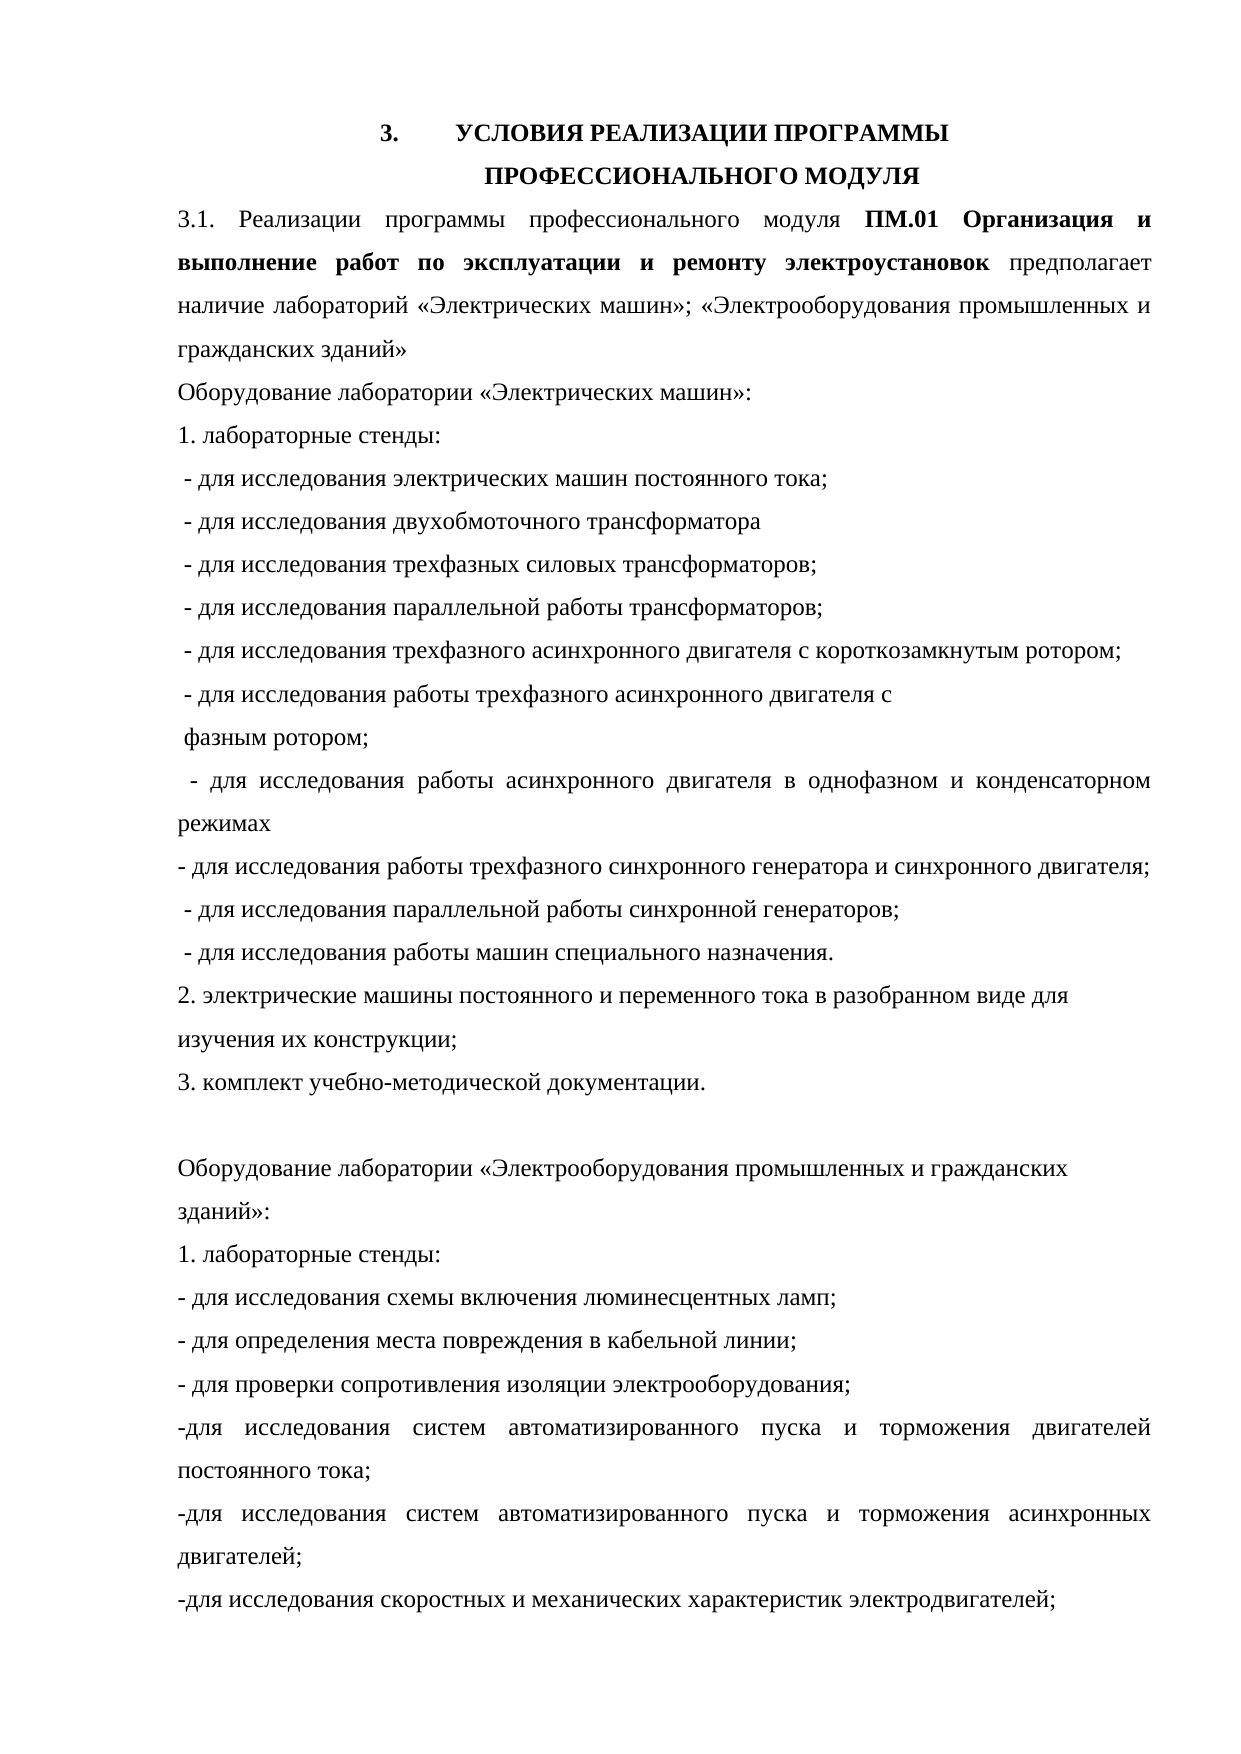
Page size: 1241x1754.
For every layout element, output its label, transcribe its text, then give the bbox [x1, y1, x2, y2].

text -для исследования систем автоматизированного пуска и торможения двигателей постоянного тока; [177, 1412, 1152, 1484]
text - для определения места повреждения в кабельной линии; [177, 1326, 1152, 1354]
text Оборудование лаборатории «Электрооборудования промышленных и гражданских зданий»: [177, 1153, 1139, 1225]
text - для исследования схемы включения люминесцентных ламп; [177, 1282, 1152, 1311]
text фазным ротором; [177, 722, 1152, 751]
text - для исследования двухобмоточного трансформатора [177, 506, 1152, 535]
text - для исследования работы асинхронного двигателя в однофазном и конденсаторном режимах [177, 765, 1152, 837]
text - для исследования работы трехфазного асинхронного двигателя с [177, 679, 1152, 707]
text - для исследования параллельной работы трансформаторов; [177, 592, 1152, 621]
text 3. комплект учебно-методической документации. [177, 1067, 1139, 1096]
text 3.1. Реализации программы профессионального модуля ПМ.01 Организация и выполнение работ по эксплуатации и ремонту электроустановок предполагает наличие лабораторий «Электрических машин»; «Электрооборудования промышленных и гражданских зданий» [177, 204, 1152, 362]
text -для исследования скоростных и механических характеристик электродвигателей; [177, 1584, 1152, 1613]
text - для исследования трехфазных силовых трансформаторов; [177, 549, 1152, 578]
text 2. электрические машины постоянного и переменного тока в разобранном виде для изучения их конструкции; [177, 981, 1139, 1052]
text - для исследования работы машин специального назначения. [177, 937, 1152, 966]
text - для исследования электрических машин постоянного тока; [177, 463, 1152, 492]
text Оборудование лаборатории «Электрических машин»: [177, 377, 1152, 406]
text 1. лабораторные стенды: [177, 420, 1152, 449]
text - для исследования работы трехфазного синхронного генератора и синхронного двигателя; [177, 851, 1152, 880]
text 1. лабораторные стенды: [177, 1239, 1139, 1268]
text -для исследования систем автоматизированного пуска и торможения асинхронных двигателей; [177, 1498, 1152, 1570]
text ПРОФЕССИОНАЛЬНОГО МОДУЛЯ [252, 161, 1152, 190]
list УСЛОВИЯ РЕАЛИЗАЦИИ ПРОГРАММЫ [177, 118, 1152, 147]
text - для исследования трехфазного асинхронного двигателя с короткозамкнутым ротором; [177, 636, 1152, 664]
text - для проверки сопротивления изоляции электрооборудования; [177, 1369, 1152, 1397]
text - для исследования параллельной работы синхронной генераторов; [177, 894, 1152, 923]
